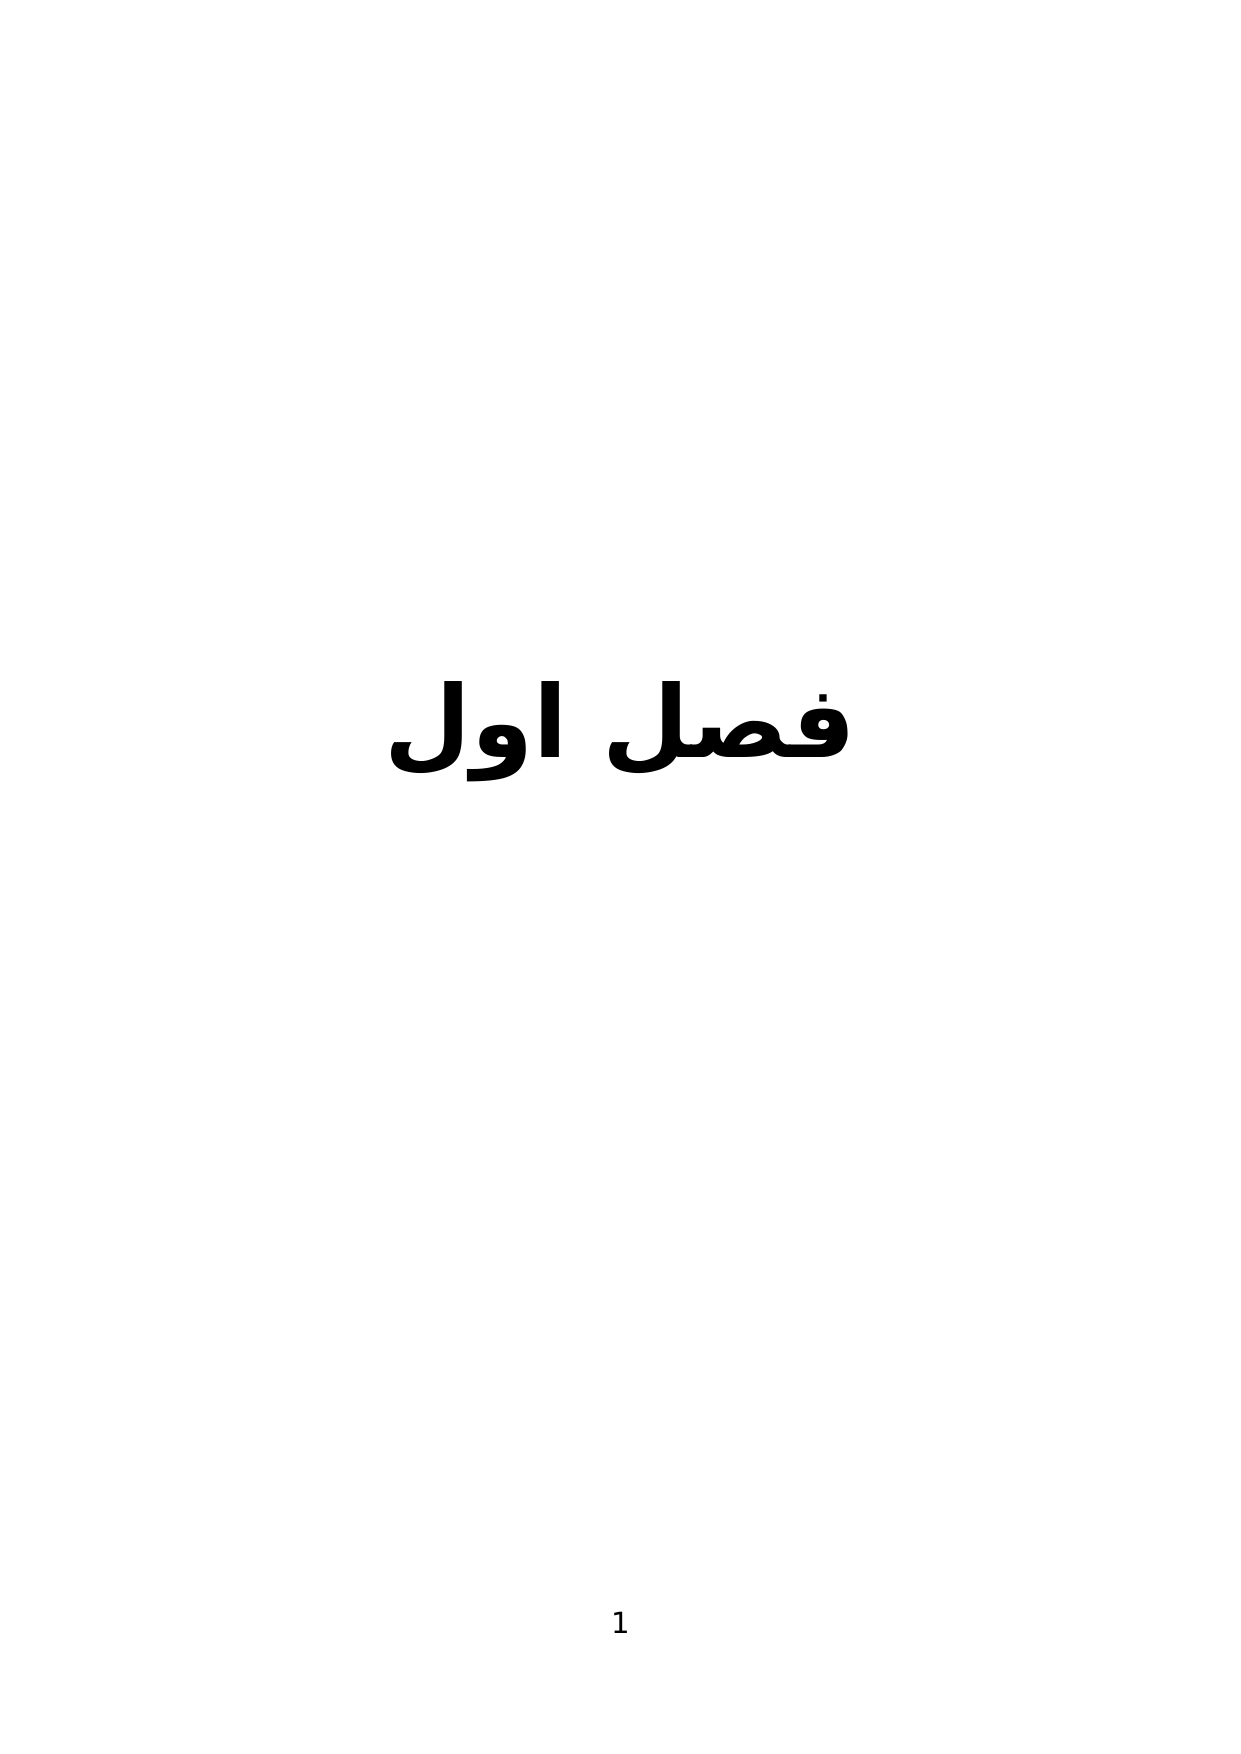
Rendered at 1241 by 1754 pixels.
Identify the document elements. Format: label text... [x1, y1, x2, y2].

text فصل اول [177, 665, 1063, 782]
